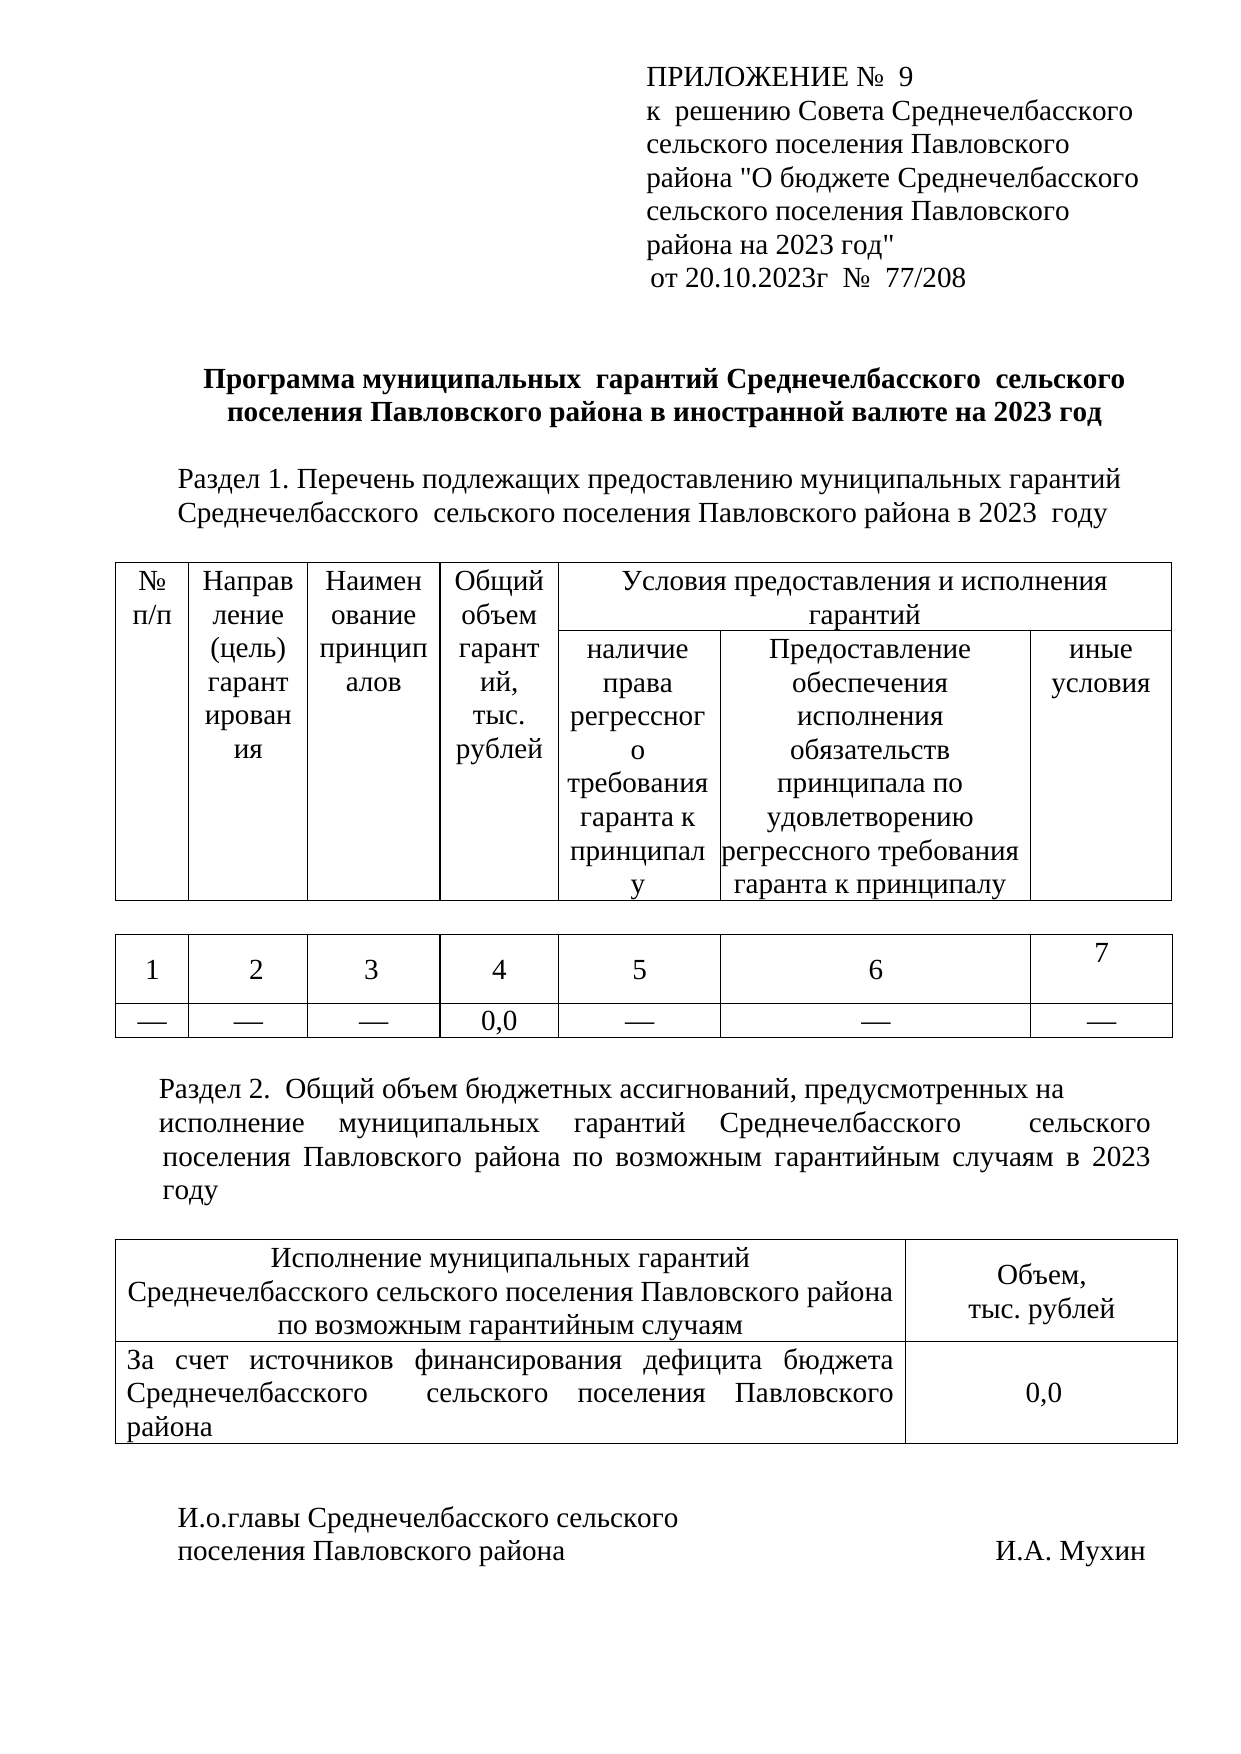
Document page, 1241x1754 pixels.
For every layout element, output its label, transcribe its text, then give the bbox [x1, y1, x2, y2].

table_header 3 [308, 935, 439, 1002]
table_cell наличие права регрессного требования гаранта к принципалу [559, 631, 720, 900]
table_cell 0,0 [906, 1342, 1177, 1443]
table_cell 0,0 [441, 1004, 558, 1037]
text Раздел 2. Общий объем бюджетных ассигнований, предусмотренных на [158, 1072, 1152, 1105]
text Среднечелбасского сельского поселения Павловского района в 2023 году [177, 495, 1152, 529]
text к решению Совета Среднечелбасского сельского поселения Павловского [646, 93, 1152, 160]
text от 20.10.2023г № 77/208 [646, 260, 1152, 294]
table_header Условия предоставления и исполнения гарантий [559, 563, 1171, 630]
table_header 5 [559, 935, 720, 1002]
table_header 4 [441, 935, 558, 1002]
table_header Исполнение муниципальных гарантий Среднечелбасского сельского поселения Павловского района по возможным гарантийным случаям [116, 1240, 905, 1341]
table_header 6 [721, 935, 1030, 1002]
text исполнение муниципальных гарантий Среднечелбасского сельского поселения Павловского района по возможным гарантийным случаям в 2023 году [158, 1105, 1152, 1206]
table_header Наименование принципалов [308, 563, 439, 900]
text И.о.главы Среднечелбасского сельского [177, 1500, 1152, 1533]
table_header Общий объем гарантий, тыс. рублей [441, 563, 558, 900]
text ПРИЛОЖЕНИЕ № 9 [646, 59, 1152, 93]
text Раздел 1. Перечень подлежащих предоставлению муниципальных гарантий [177, 462, 1152, 495]
table_header 2 [189, 935, 307, 1002]
table_cell — [189, 1004, 307, 1037]
table_cell — [559, 1004, 720, 1037]
table_header № п/п [116, 563, 188, 900]
table_cell — [308, 1004, 439, 1037]
table_cell За счет источников финансирования дефицита бюджета Среднечелбасского сельского поселения Павловского района [116, 1342, 905, 1443]
table_cell — [116, 1004, 188, 1037]
table_header Объем, тыс. рублей [906, 1240, 1177, 1341]
table_header 7 [1031, 935, 1172, 1002]
text поселения Павловского района И.А. Мухин [177, 1533, 1152, 1567]
table_header 1 [116, 935, 188, 1002]
table_cell — [721, 1004, 1030, 1037]
text Программа муниципальных гарантий Среднечелбасского сельского поселения Павловского района в иностранной валюте на 2023 год [177, 361, 1152, 428]
table_cell иные условия [1031, 631, 1171, 900]
table_header Направление (цель) гарантирования [189, 563, 307, 900]
table_cell Предоставление обеспечения исполнения обязательств принципала по удовлетворению регрессного требования гаранта к принципалу [721, 631, 1030, 900]
table_cell — [1031, 1004, 1172, 1037]
text района "О бюджете Среднечелбасского сельского поселения Павловского района на 2023 год" [646, 160, 1152, 260]
